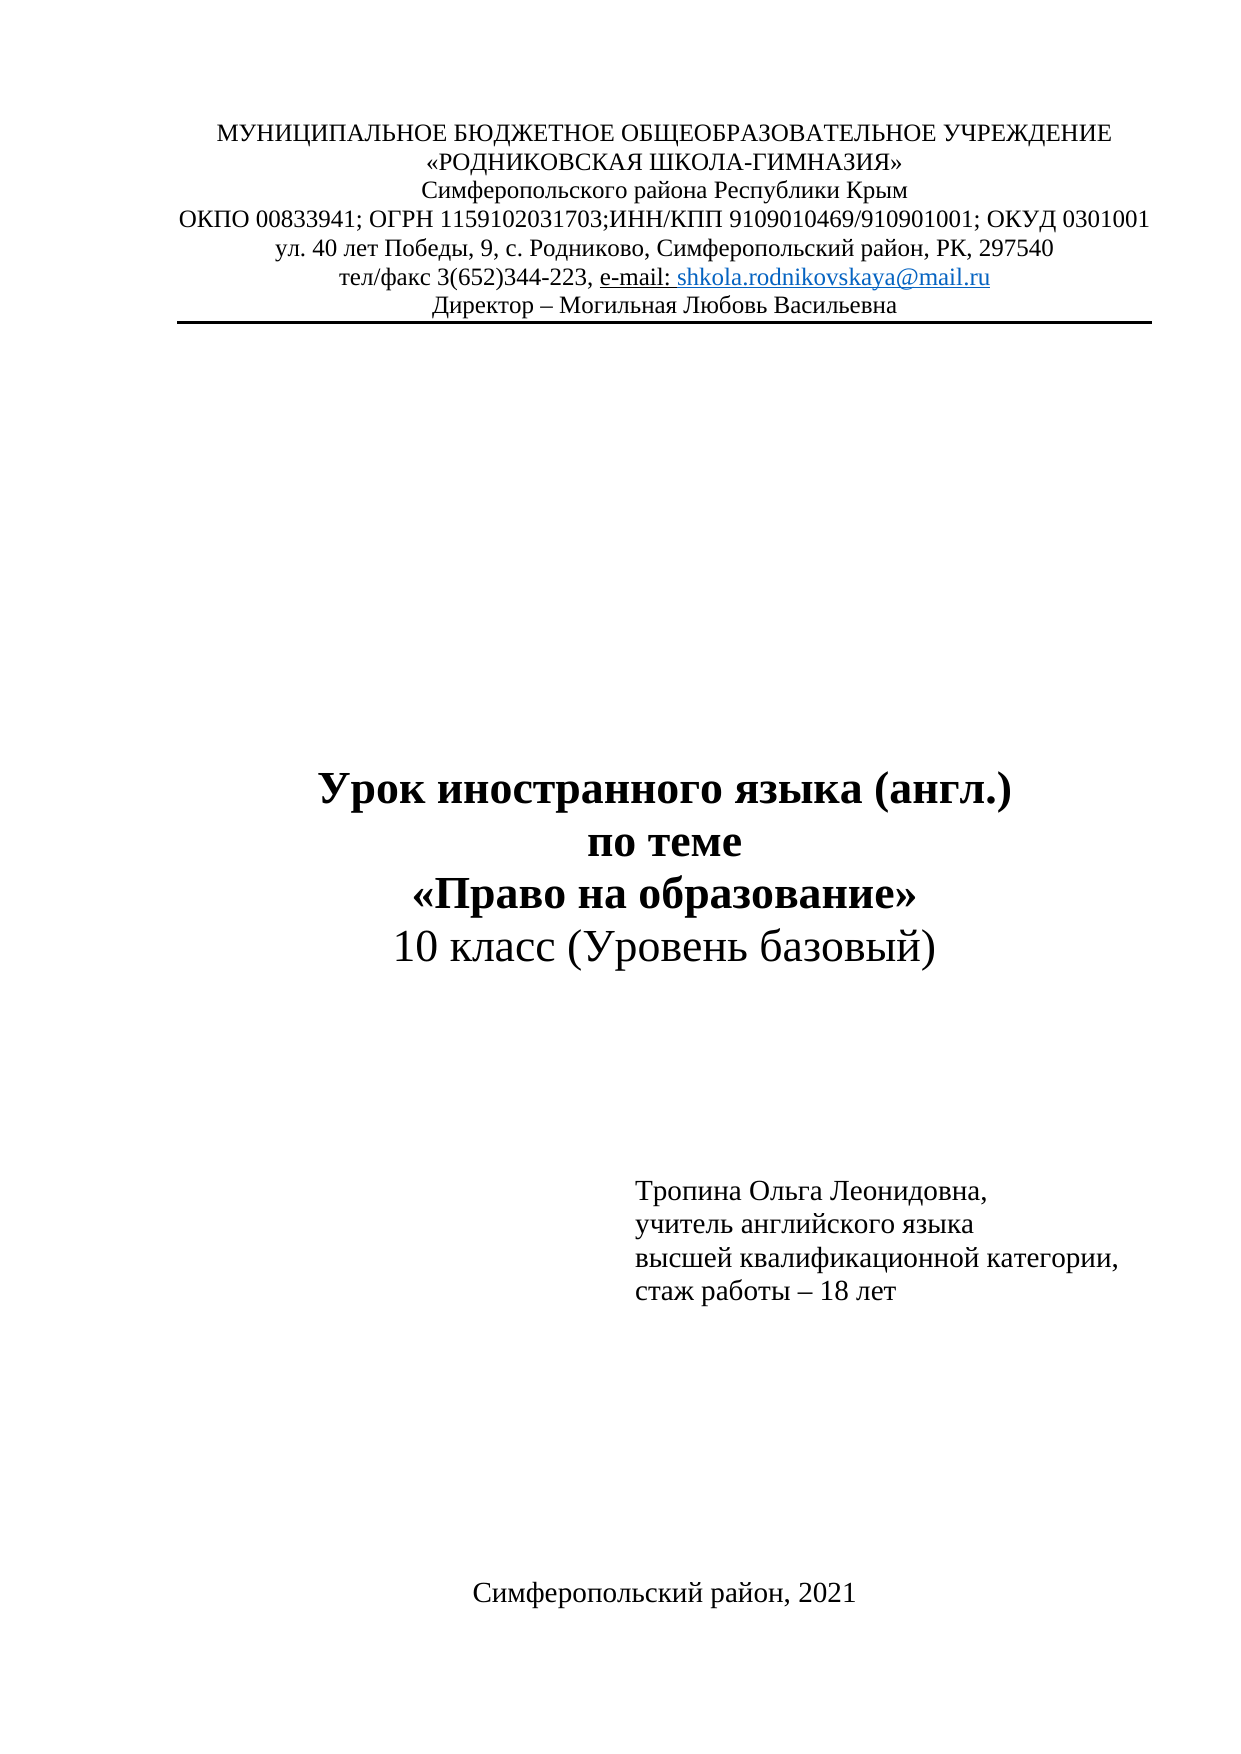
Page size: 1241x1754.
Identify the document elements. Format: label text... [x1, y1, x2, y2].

text высшей квалификационной категории, [177, 1240, 1152, 1273]
text учитель английского языка [177, 1206, 1152, 1240]
text по теме [177, 813, 1152, 866]
text Симферопольского района Республики Крым [177, 176, 1152, 204]
text стаж работы – 18 лет [177, 1273, 1152, 1307]
text «Право на образование» [177, 866, 1152, 919]
text ул. 40 лет Победы, 9, с. Родниково, Симферопольский район, РК, 297540 [177, 233, 1152, 262]
text Симферопольский район, 2021 [177, 1575, 1152, 1609]
text МУНИЦИПАЛЬНОЕ БЮДЖЕТНОЕ ОБЩЕОБРАЗОВАТЕЛЬНОЕ УЧРЕЖДЕНИЕ «РОДНИКОВСКАЯ ШКОЛА-ГИМНАЗИЯ» [177, 118, 1152, 176]
text тел/факс 3(652)344-223, e-mail: shkola.rodnikovskaya@mail.ru [177, 262, 1152, 291]
text Директор – Могильная Любовь Васильевна [177, 291, 1152, 321]
text Тропина Ольга Леонидовна, [177, 1173, 1152, 1206]
text ОКПО 00833941; ОГРН 1159102031703;ИНН/КПП 9109010469/910901001; ОКУД 0301001 [177, 204, 1152, 233]
text Урок иностранного языка (англ.) [177, 761, 1152, 813]
text 10 класс (Уровень базовый) [177, 919, 1152, 971]
